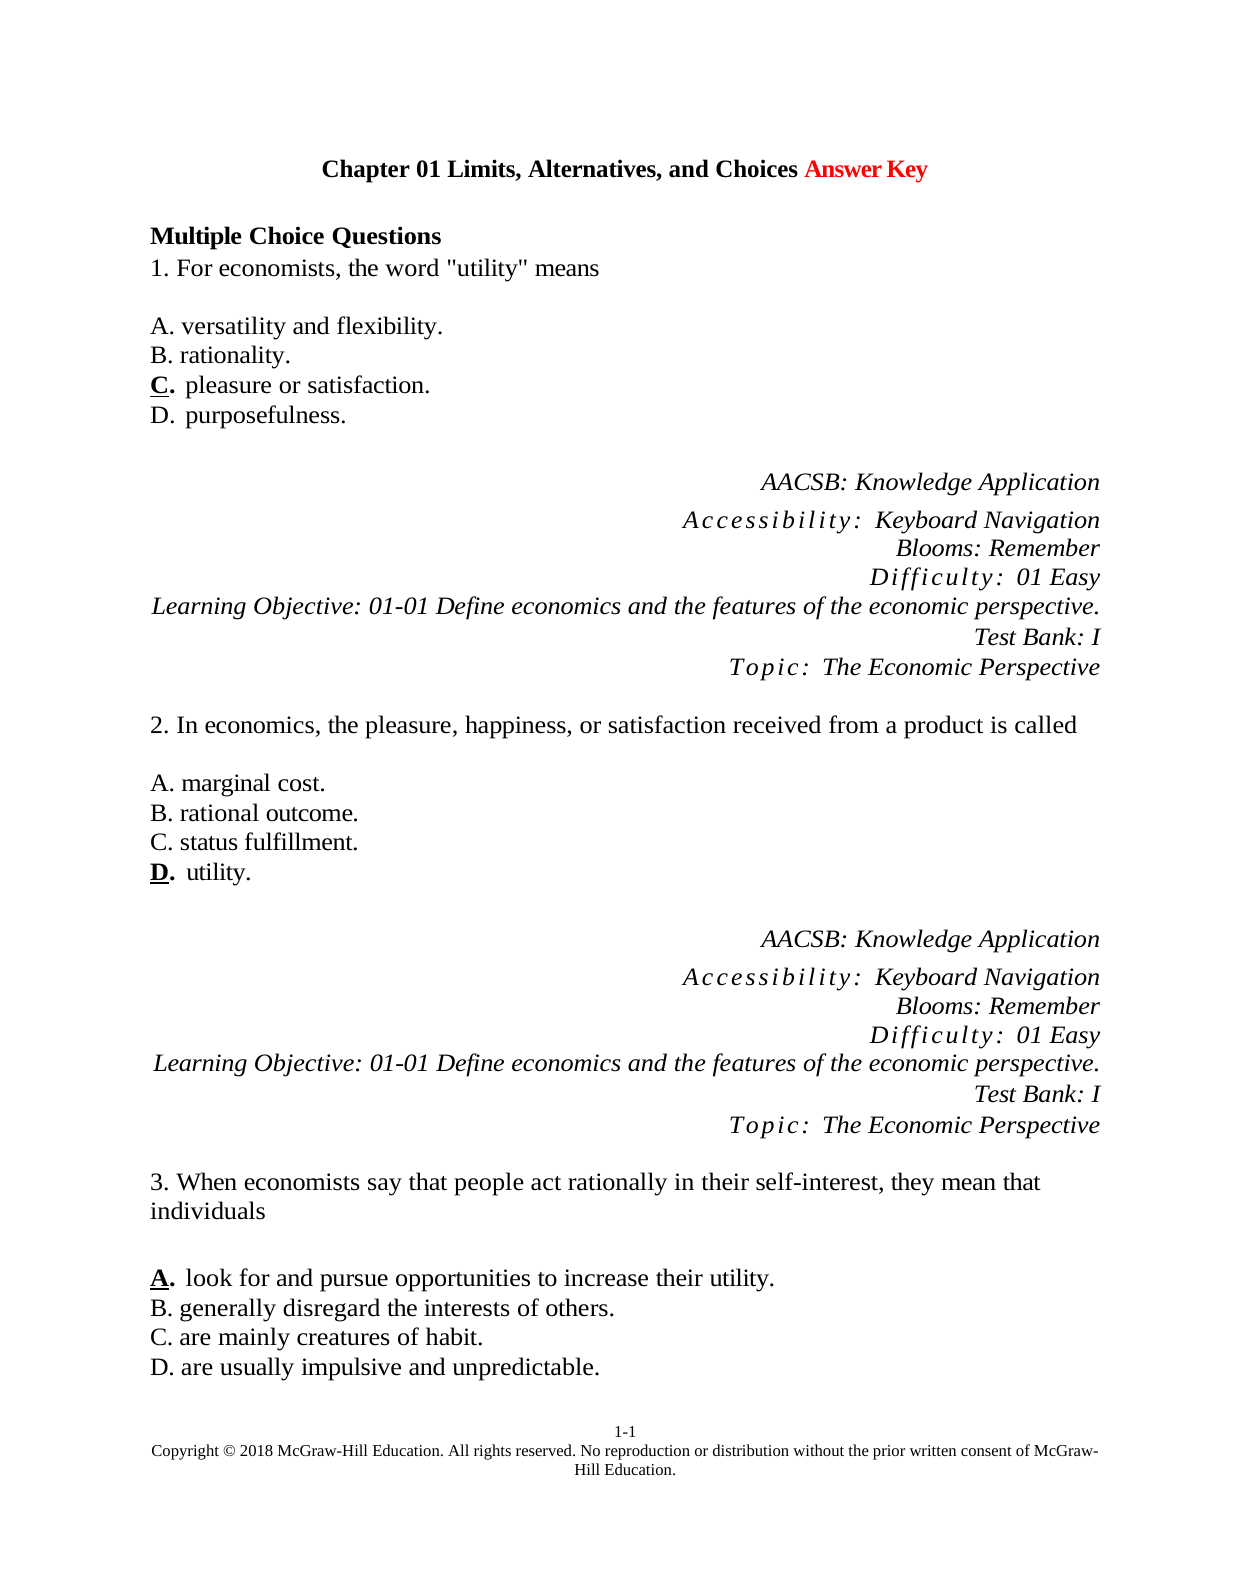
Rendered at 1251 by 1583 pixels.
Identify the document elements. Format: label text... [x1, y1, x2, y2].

text Learning Objective: 01-01 Define economics and the features of the economic perspective. [150, 591, 1100, 620]
text Blooms: Remember [150, 533, 1100, 562]
text D. utility. [150, 857, 1100, 886]
text AACSB: Knowledge Application [150, 924, 1100, 953]
text 2. In economics, the pleasure, happiness, or satisfaction received from a product is called [150, 710, 1100, 739]
text Topic: The Economic Perspective [150, 652, 1100, 681]
text A. marginal cost. [150, 768, 1100, 797]
text Difficulty: 01 Easy [150, 1020, 1100, 1048]
text C. are mainly creatures of habit. [150, 1322, 1100, 1351]
text AACSB: Knowledge Application [150, 467, 1100, 496]
text D. are usually impulsive and unpredictable. [150, 1352, 1100, 1381]
subtitle Multiple Choice Questions [150, 221, 1100, 249]
text B. rationality. [150, 340, 1100, 369]
text A. versatility and flexibility. [150, 311, 1100, 340]
text 1. For economists, the word "utility" means [150, 253, 1100, 282]
text A. look for and pursue opportunities to increase their utility. [150, 1263, 1100, 1292]
text Blooms: Remember [150, 991, 1100, 1020]
text Chapter 01 Limits, Alternatives, and Choices Answer Key [150, 154, 1100, 183]
text B. rational outcome. [150, 798, 1100, 826]
text 3. When economists say that people act rationally in their self-interest, they mean that individuals [150, 1167, 1100, 1225]
text B. generally disregard the interests of others. [150, 1293, 1100, 1322]
text Topic: The Economic Perspective [150, 1110, 1100, 1138]
text C. pleasure or satisfaction. [150, 371, 1100, 399]
text Test Bank: I [150, 1079, 1100, 1108]
text Difficulty: 01 Easy [150, 562, 1100, 591]
text Test Bank: I [150, 622, 1100, 651]
text Accessibility: Keyboard Navigation [150, 505, 1100, 533]
text Accessibility: Keyboard Navigation [150, 962, 1100, 991]
text C. status fulfillment. [150, 827, 1100, 856]
text D. purposefulness. [150, 400, 1100, 429]
text Learning Objective: 01-01 Define economics and the features of the economic perspective. [150, 1048, 1100, 1077]
